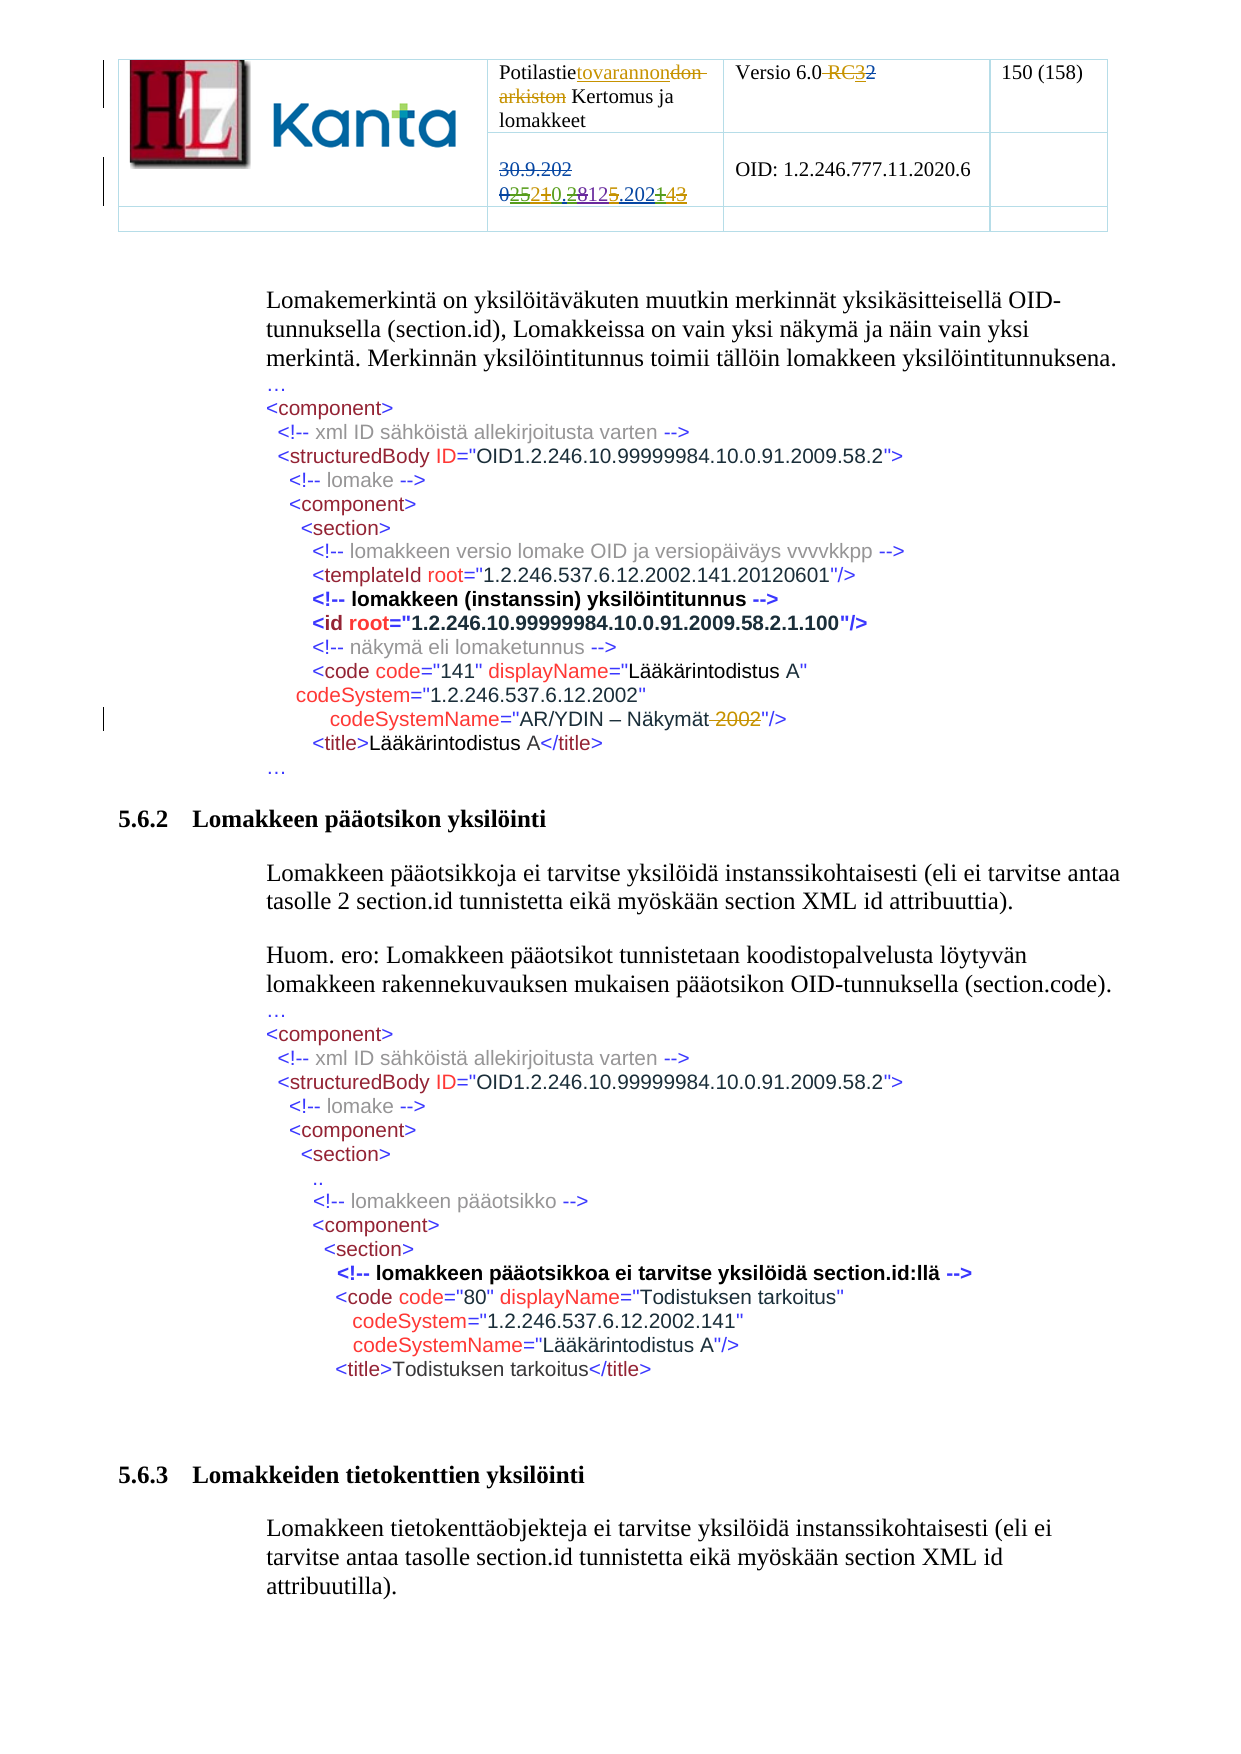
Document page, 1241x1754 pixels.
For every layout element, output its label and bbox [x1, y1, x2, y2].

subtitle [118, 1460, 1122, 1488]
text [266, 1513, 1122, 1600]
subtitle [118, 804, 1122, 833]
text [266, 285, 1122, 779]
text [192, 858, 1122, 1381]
picture [129, 60, 252, 169]
picture [264, 93, 467, 159]
